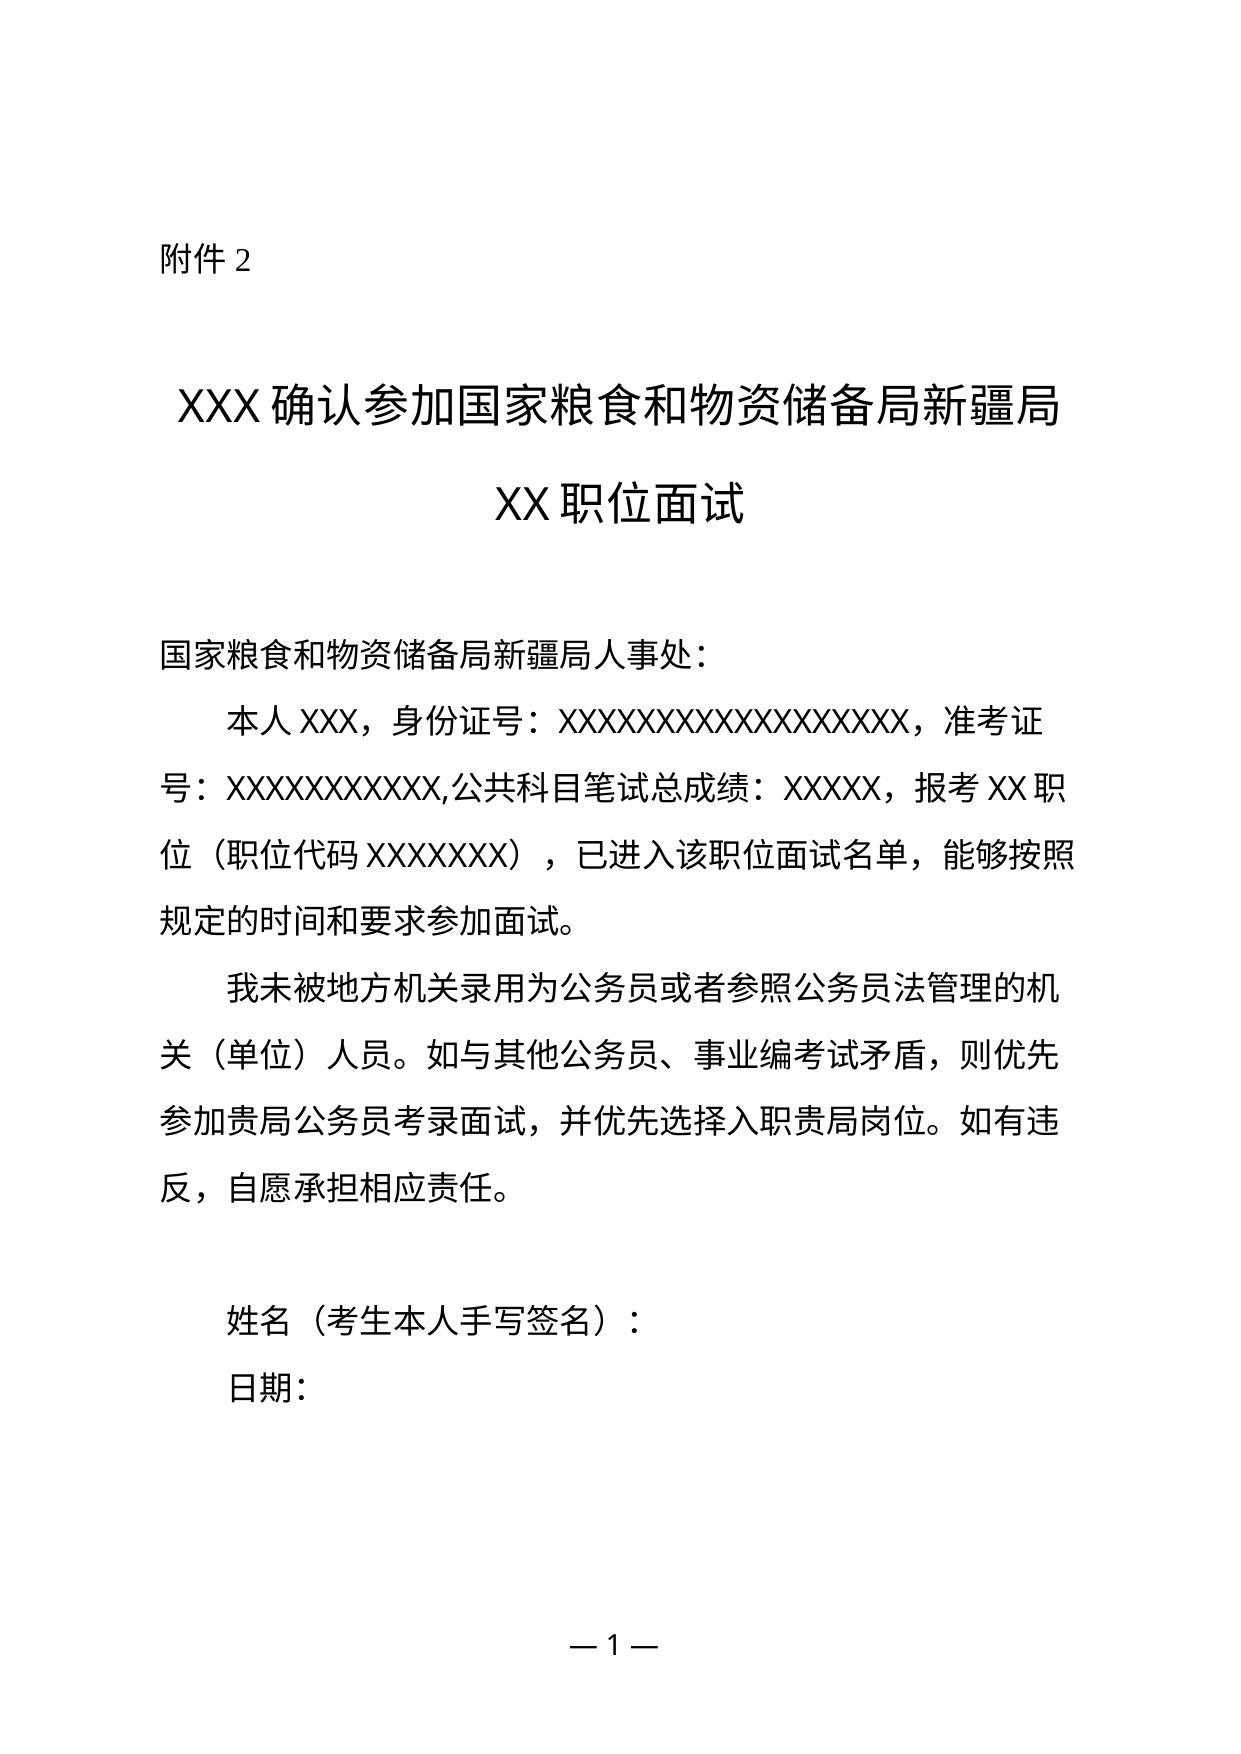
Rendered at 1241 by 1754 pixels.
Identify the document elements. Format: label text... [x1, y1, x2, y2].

text 附件2 [159, 224, 1081, 289]
text 姓名（考生本人手写签名）： [159, 1281, 1081, 1347]
text 本人XXX，身份证号：XXXXXXXXXXXXXXXXXX，准考证号：XXXXXXXXXXX,公共科目笔试总成绩：XXXXX，报考XX职位（职位代码XXXXXXX），已进入该职位面试名单，能够按照规定的时间和要求参加面试。 [159, 681, 1081, 947]
text 日期： [159, 1347, 1081, 1414]
text XXX确认参加国家粮食和物资储备局新疆局XX职位面试 [159, 354, 1081, 549]
text 我未被地方机关录用为公务员或者参照公务员法管理的机关（单位）人员。如与其他公务员、事业编考试矛盾，则优先参加贵局公务员考录面试，并优先选择入职贵局岗位。如有违反，自愿承担相应责任。 [159, 947, 1081, 1214]
text 国家粮食和物资储备局新疆局人事处： [159, 614, 1081, 681]
